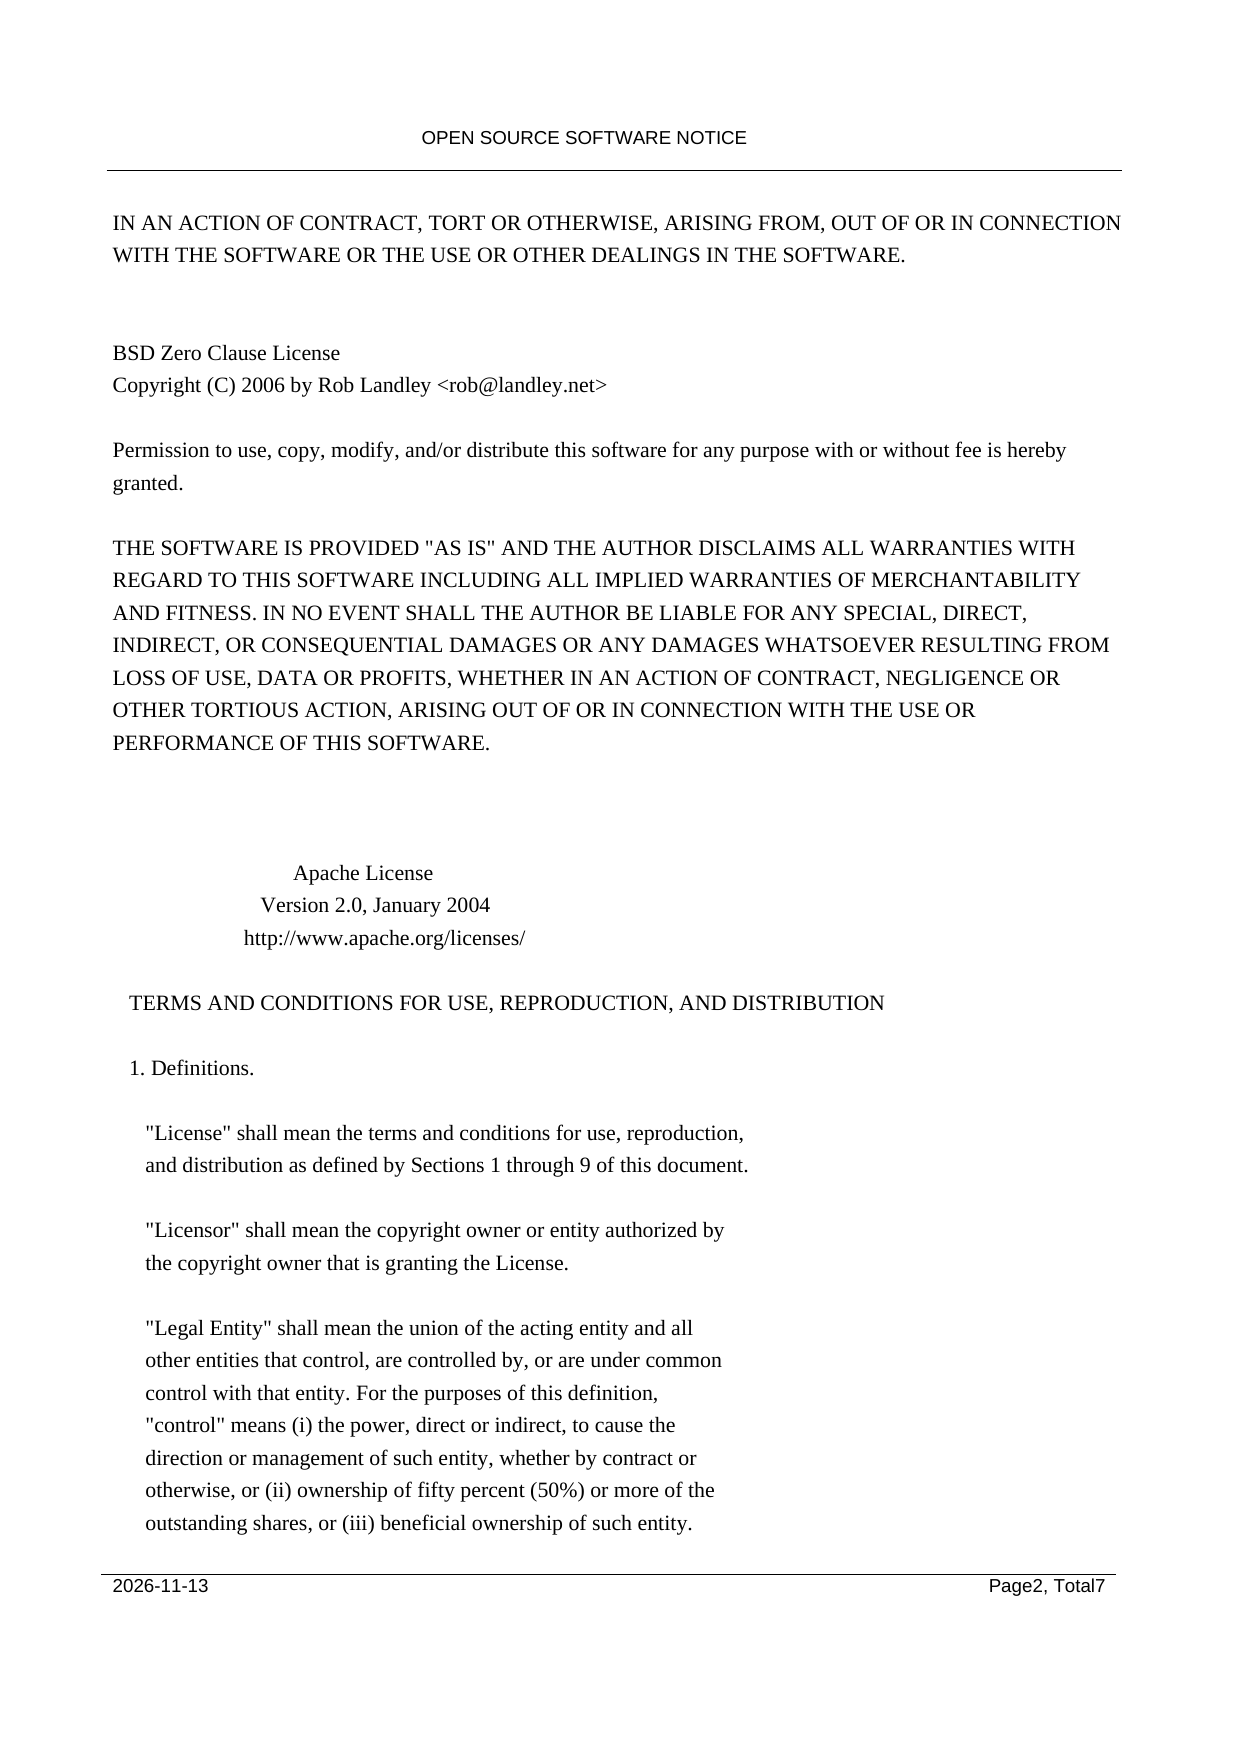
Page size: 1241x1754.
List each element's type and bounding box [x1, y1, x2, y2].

text [112, 206, 1128, 1539]
